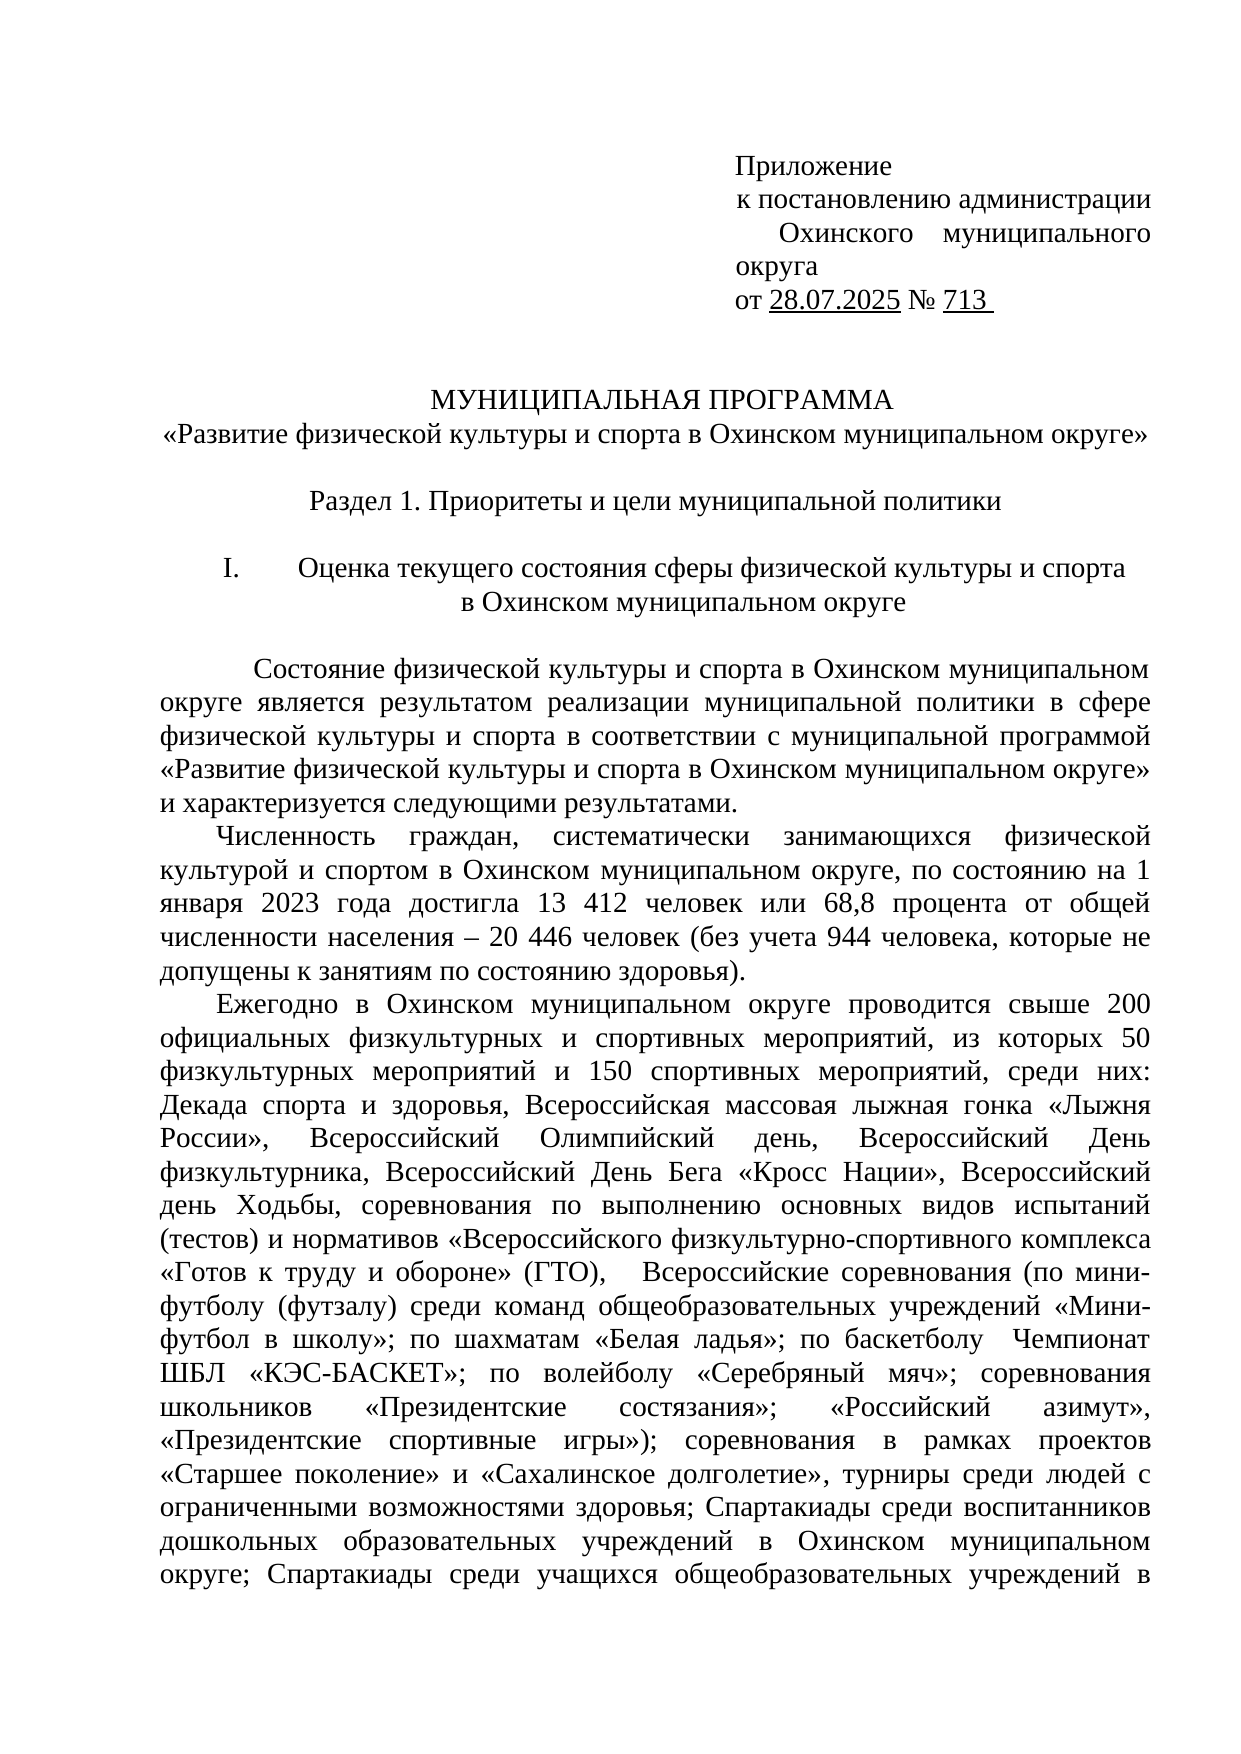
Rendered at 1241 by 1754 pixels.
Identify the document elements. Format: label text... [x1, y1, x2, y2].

text от 28.07.2025 № 713 [159, 282, 986, 315]
list Оценка текущего состояния сферы физической культуры и спорта [197, 550, 1152, 584]
text Численность граждан, систематически занимающихся физической культурой и спортом в Охинском муниципальном округе, по состоянию на 1 января 2023 года достигла 13 412 человек или 68,8 процента от общей численности населения – 20 446 человек (без учета 944 человека, которые не допущены к занятиям по состоянию здоровья). [159, 818, 1152, 986]
text Приложение [159, 148, 1152, 181]
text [159, 986, 1152, 1590]
text к постановлению администрации [159, 181, 1152, 215]
text МУНИЦИПАЛЬНАЯ ПРОГРАММА [159, 382, 1152, 416]
text «Развитие физической культуры и спорта в Охинском муниципальном округе» [159, 416, 1152, 449]
text Раздел 1. Приоритеты и цели муниципальной политики [159, 483, 1152, 517]
text Охинского муниципального округа [721, 215, 1152, 282]
text Состояние физической культуры и спорта в Охинском муниципальном округе является результатом реализации муниципальной политики в сфере физической культуры и спорта в соответствии с муниципальной программой «Развитие физической культуры и спорта в Охинском муниципальном округе» и характеризуется следующими результатами. [159, 651, 1152, 818]
text в Охинском муниципальном округе [159, 584, 1152, 617]
